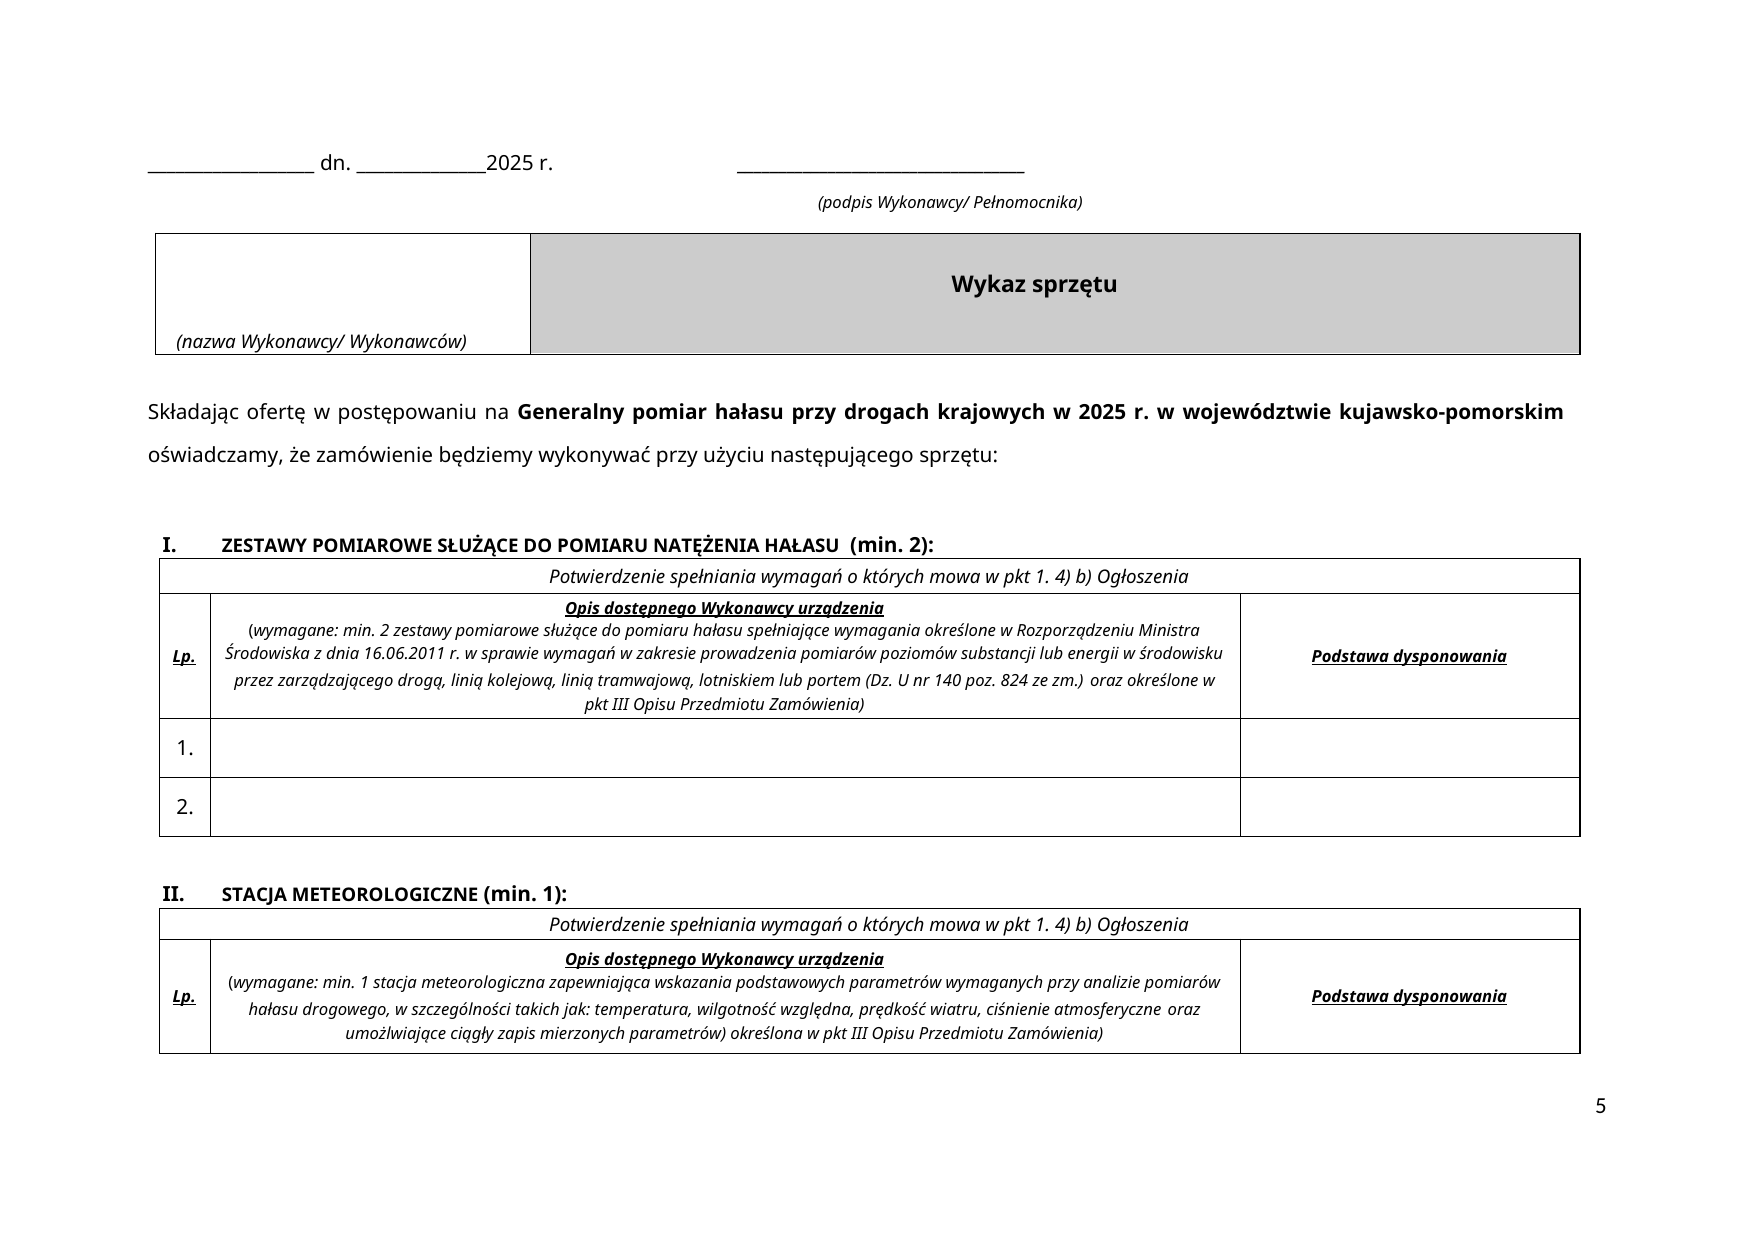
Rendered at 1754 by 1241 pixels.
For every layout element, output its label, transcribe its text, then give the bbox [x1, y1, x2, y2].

table_cell 2. [160, 778, 210, 836]
table_cell Podstawa dysponowania [1241, 594, 1579, 718]
text __________________ dn. ______________2025 r. ___________________________________ [148, 148, 1606, 176]
table_cell Opis dostępnego Wykonawcy urządzenia (wymagane: min. 2 zestawy pomiarowe służące do pomiaru hałasu spełniające wymagania określone w Rozporządzeniu Ministra Środowiska z dnia 16.06.2011 r. w sprawie wymagań w zakresie prowadzenia pomiarów poziomów substancji lub energii w środowisku przez zarządzającego drogą, linią kolejową, linią tramwajową, lotniskiem lub portem (Dz. U nr 140 poz. 824 ze zm.) oraz określone w pkt III Opisu Przedmiotu Zamówienia) [211, 594, 1240, 718]
table_header Wykaz sprzętu [531, 234, 1579, 353]
table_cell Podstawa dysponowania [1241, 940, 1579, 1052]
list STACJA METEOROLOGICZNE (min. 1): [162, 879, 1606, 908]
table_header Potwierdzenie spełniania wymagań o których mowa w pkt 1. 4) b) Ogłoszenia [160, 559, 1579, 593]
text Składając ofertę w postępowaniu na Generalny pomiar hałasu przy drogach krajowych w 2025 r. w województwie kujawsko-pomorskim oświadczamy, że zamówienie będziemy wykonywać przy użyciu następującego sprzętu: [148, 397, 1565, 468]
table_cell Lp. [160, 594, 210, 718]
table_cell Lp. [160, 940, 210, 1052]
table_header (nazwa Wykonawcy/ Wykonawców) [156, 234, 530, 353]
table_cell [211, 719, 1240, 777]
table_cell [211, 778, 1240, 836]
list ZESTAWY POMIAROWE SŁUŻĄCE DO POMIARU NATĘŻENIA HAŁASU (min. 2): [162, 530, 1606, 558]
table_cell 1. [160, 719, 210, 777]
table_cell [1241, 778, 1579, 836]
text (podpis Wykonawcy/ Pełnomocnika) [148, 191, 1606, 213]
table_cell Opis dostępnego Wykonawcy urządzenia (wymagane: min. 1 stacja meteorologiczna zapewniająca wskazania podstawowych parametrów wymaganych przy analizie pomiarów hałasu drogowego, w szczególności takich jak: temperatura, wilgotność względna, prędkość wiatru, ciśnienie atmosferyczne oraz umożlwiające ciągły zapis mierzonych parametrów) określona w pkt III Opisu Przedmiotu Zamówienia) [211, 940, 1240, 1052]
table_header Potwierdzenie spełniania wymagań o których mowa w pkt 1. 4) b) Ogłoszenia [160, 909, 1579, 938]
table_cell [1241, 719, 1579, 777]
